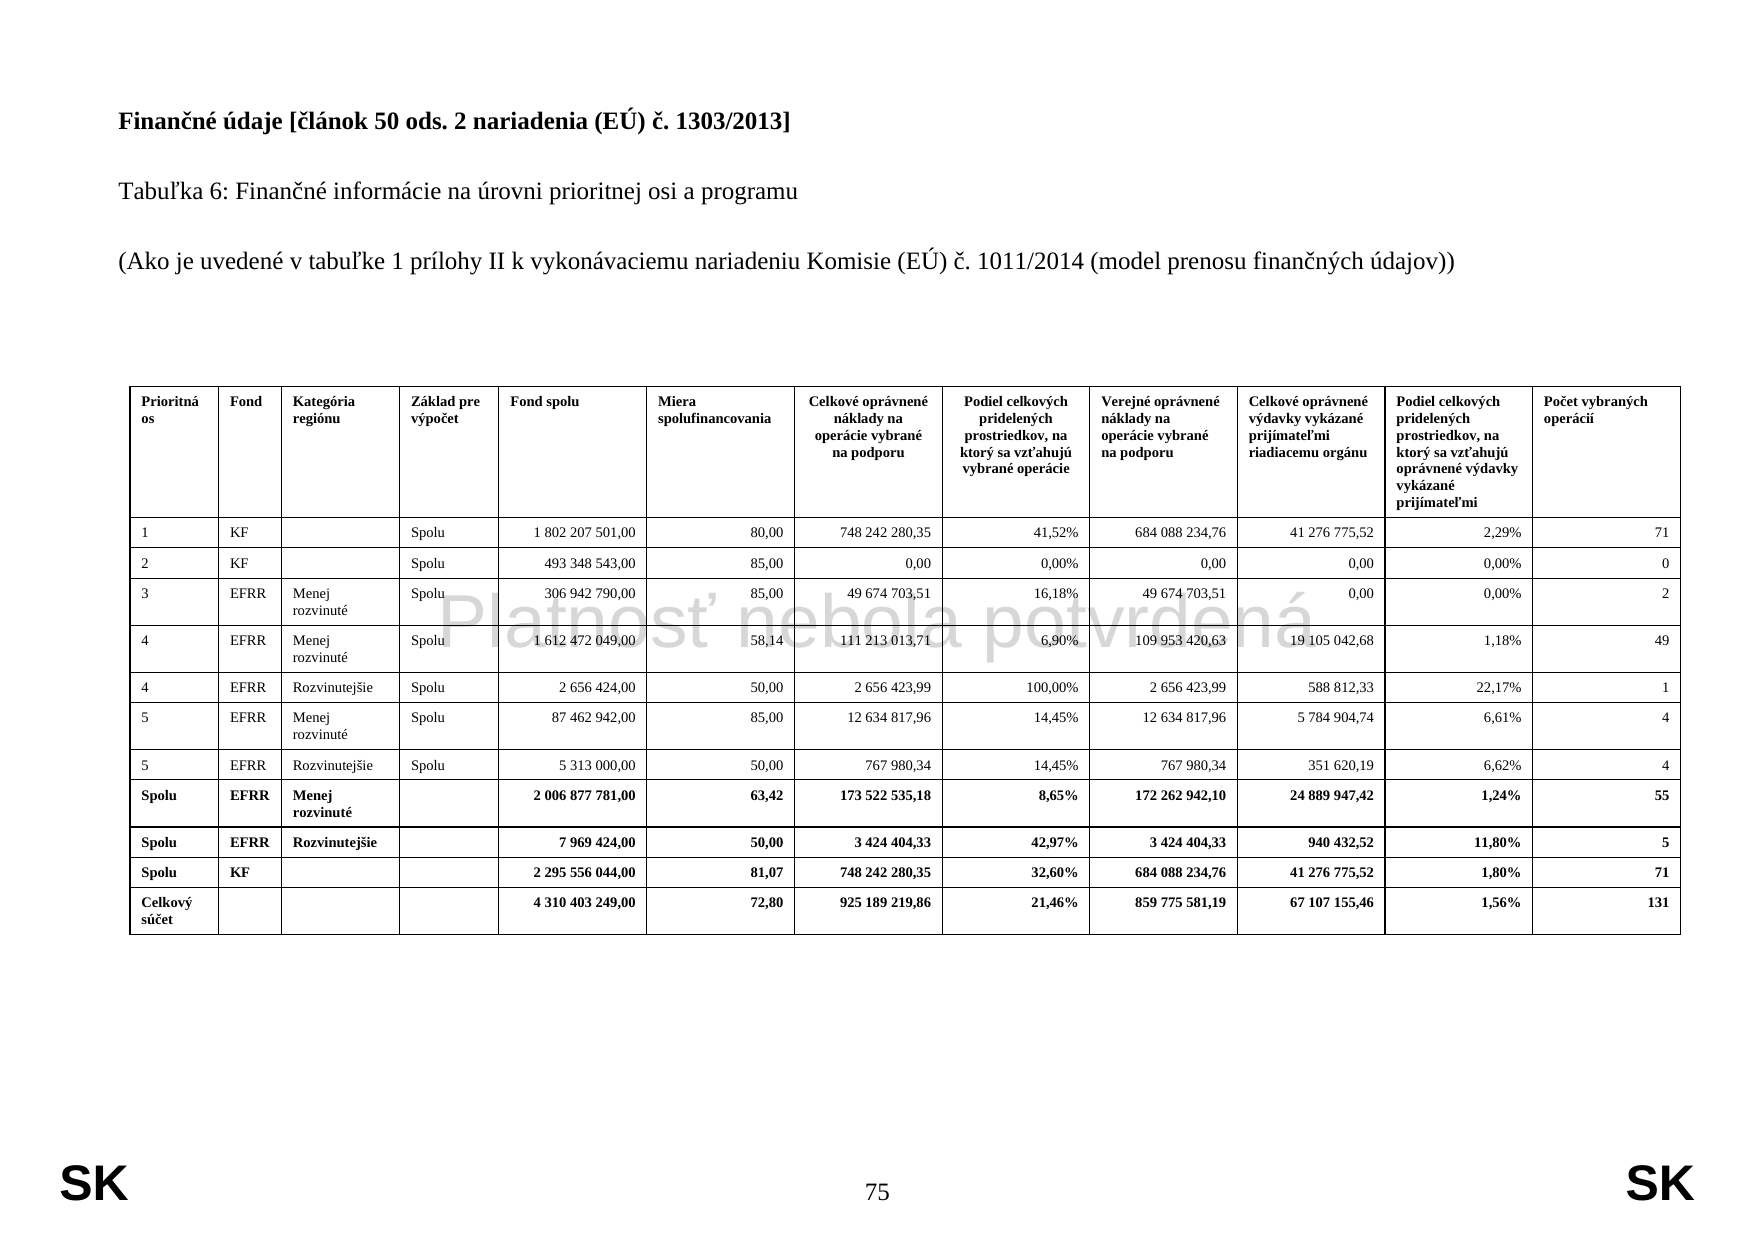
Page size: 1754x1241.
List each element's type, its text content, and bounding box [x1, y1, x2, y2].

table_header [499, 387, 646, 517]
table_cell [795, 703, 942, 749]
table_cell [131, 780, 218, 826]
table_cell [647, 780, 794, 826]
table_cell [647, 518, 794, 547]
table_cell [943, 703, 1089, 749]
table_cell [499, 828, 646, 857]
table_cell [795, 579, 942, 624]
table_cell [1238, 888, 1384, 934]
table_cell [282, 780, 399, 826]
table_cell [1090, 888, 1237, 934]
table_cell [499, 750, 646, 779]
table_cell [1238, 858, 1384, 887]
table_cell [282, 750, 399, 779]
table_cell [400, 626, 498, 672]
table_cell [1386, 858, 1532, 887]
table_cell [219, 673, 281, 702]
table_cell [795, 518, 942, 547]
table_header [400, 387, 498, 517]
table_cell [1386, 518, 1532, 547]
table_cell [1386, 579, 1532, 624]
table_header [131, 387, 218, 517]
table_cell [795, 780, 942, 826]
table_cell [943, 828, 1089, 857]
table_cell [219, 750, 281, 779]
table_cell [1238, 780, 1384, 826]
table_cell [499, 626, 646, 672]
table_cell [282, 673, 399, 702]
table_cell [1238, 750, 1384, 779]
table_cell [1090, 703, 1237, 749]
text Tabuľka 6: Finančné informácie na úrovni prioritnej osi a programu [118, 176, 1701, 204]
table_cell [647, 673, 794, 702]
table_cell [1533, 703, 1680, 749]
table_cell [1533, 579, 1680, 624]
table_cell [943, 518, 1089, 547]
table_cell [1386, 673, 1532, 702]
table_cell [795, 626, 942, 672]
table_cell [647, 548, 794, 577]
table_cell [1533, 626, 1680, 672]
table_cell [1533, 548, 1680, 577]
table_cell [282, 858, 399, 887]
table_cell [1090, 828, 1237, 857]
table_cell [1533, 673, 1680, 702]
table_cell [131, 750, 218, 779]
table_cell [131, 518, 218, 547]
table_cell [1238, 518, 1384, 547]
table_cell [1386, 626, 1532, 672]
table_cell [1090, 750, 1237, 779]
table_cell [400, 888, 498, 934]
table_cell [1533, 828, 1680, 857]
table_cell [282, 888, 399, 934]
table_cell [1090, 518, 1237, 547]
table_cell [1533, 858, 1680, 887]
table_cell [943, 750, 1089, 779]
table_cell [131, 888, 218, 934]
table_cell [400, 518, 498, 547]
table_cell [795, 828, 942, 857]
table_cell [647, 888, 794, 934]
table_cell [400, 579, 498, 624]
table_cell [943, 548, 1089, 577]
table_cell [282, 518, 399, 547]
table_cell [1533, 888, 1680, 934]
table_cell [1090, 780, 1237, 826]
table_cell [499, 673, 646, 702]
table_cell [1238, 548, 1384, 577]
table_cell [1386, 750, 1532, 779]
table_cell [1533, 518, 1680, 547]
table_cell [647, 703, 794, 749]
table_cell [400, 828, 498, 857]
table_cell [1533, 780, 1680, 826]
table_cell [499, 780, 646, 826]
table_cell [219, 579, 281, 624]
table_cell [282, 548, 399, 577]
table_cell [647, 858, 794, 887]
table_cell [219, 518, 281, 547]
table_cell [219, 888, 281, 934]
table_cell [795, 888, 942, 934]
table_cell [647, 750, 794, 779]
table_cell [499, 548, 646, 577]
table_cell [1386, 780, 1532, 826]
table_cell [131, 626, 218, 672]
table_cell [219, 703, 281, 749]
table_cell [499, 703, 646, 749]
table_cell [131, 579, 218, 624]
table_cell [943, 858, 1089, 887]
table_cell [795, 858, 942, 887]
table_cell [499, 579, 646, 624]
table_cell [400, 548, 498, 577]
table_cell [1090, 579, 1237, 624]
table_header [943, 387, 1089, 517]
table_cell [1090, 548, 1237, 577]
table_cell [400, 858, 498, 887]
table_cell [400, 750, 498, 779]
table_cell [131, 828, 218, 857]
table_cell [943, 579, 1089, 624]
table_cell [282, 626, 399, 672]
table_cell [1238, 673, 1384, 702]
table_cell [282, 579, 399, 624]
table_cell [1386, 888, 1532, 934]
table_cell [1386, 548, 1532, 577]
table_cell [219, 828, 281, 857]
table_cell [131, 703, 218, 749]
subtitle Finančné údaje [článok 50 ods. 2 nariadenia (EÚ) č. 1303/2013] [118, 106, 1701, 134]
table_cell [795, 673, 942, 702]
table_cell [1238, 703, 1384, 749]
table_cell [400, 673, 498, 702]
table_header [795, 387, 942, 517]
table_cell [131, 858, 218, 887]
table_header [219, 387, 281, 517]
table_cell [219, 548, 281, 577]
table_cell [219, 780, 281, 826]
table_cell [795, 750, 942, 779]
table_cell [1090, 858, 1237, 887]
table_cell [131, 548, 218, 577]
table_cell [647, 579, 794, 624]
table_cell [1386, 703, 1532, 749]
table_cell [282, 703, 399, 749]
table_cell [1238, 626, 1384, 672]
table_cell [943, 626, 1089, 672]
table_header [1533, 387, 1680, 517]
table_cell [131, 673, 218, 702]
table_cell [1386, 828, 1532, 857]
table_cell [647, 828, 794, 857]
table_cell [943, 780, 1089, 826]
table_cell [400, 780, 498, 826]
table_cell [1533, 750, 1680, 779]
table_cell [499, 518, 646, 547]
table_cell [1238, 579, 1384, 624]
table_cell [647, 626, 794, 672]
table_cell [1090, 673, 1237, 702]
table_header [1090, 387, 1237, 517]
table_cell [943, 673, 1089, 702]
text (Ako je uvedené v tabuľke 1 prílohy II k vykonávaciemu nariadeniu Komisie (EÚ) č. 1011/2014 (model prenosu finančných údajov)) [118, 246, 1701, 274]
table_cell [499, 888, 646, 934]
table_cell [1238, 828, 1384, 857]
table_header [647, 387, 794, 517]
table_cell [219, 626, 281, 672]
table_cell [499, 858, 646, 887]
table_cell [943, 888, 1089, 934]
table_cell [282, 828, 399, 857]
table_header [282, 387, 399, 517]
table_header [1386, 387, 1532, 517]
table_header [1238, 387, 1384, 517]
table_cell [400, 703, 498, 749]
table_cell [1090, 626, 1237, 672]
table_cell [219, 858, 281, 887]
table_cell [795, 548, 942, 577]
